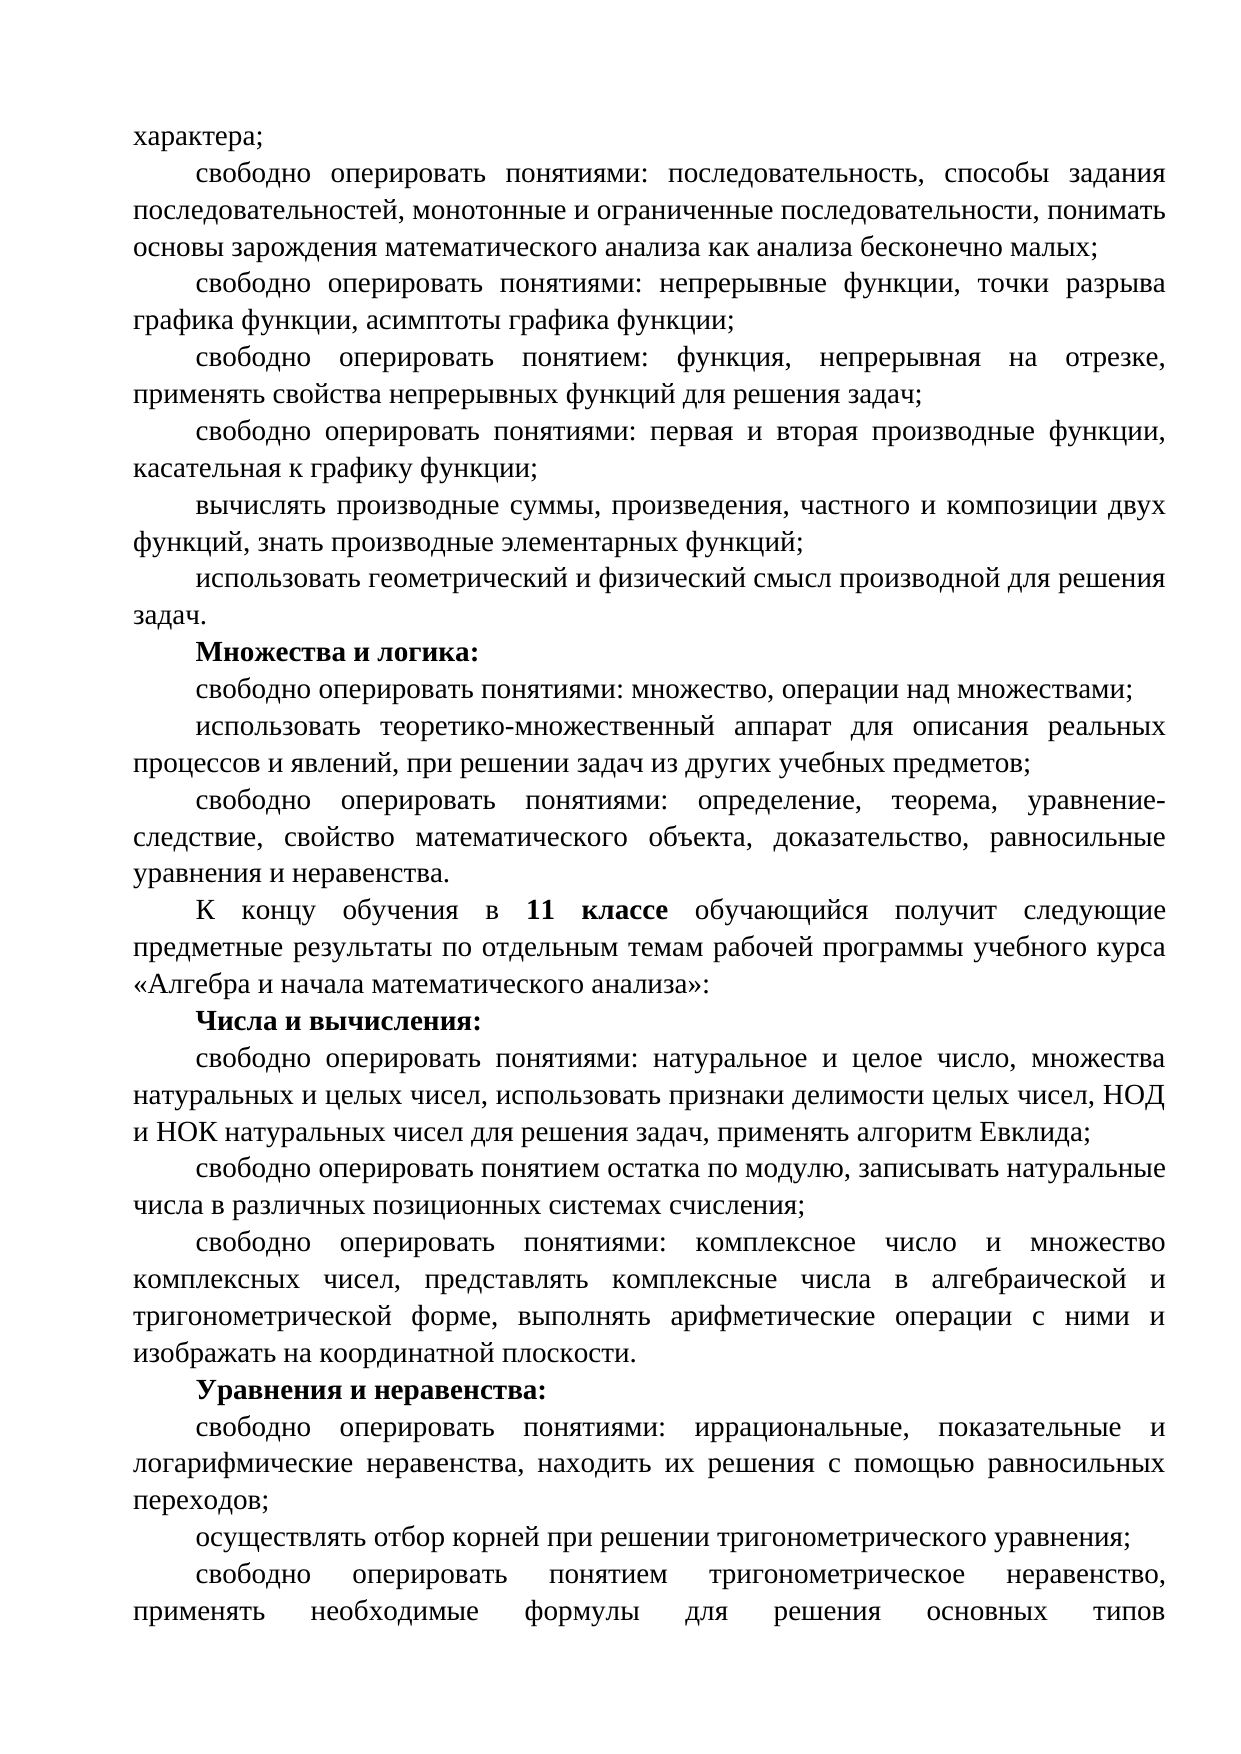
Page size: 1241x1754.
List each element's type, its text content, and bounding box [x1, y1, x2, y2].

text свободно оперировать понятиями: комплексное число и множество комплексных чисел, представлять комплексные числа в алгебраической и тригонометрической форме, выполнять арифметические операции с ними и изображать на координатной плоскости. [133, 1224, 1167, 1368]
text свободно оперировать понятиями: определение, теорема, уравнение-следствие, свойство математического объекта, доказательство, равносильные уравнения и неравенства. [133, 782, 1167, 889]
text свободно оперировать понятием: функция, непрерывная на отрезке, применять свойства непрерывных функций для решения задач; [133, 339, 1167, 410]
text свободно оперировать понятиями: первая и вторая производные функции, касательная к графику функции; [133, 413, 1167, 483]
text Уравнения и неравенства: [133, 1372, 1167, 1405]
text осуществлять отбор корней при решении тригонометрического уравнения; [133, 1519, 1167, 1553]
text Числа и вычисления: [133, 1003, 1167, 1037]
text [133, 1556, 1167, 1627]
text вычислять производные суммы, произведения, частного и композиции двух функций, знать производные элементарных функций; [133, 487, 1167, 557]
text свободно оперировать понятиями: иррациональные, показательные и логарифмические неравенства, находить их решения с помощью равносильных переходов; [133, 1409, 1167, 1516]
text свободно оперировать понятиями: последовательность, способы задания последовательностей, монотонные и ограниченные последовательности, понимать основы зарождения математического анализа как анализа бесконечно малых; [133, 155, 1167, 262]
text свободно оперировать понятием остатка по модулю, записывать натуральные числа в различных позиционных системах счисления; [133, 1151, 1167, 1221]
text свободно оперировать понятиями: натуральное и целое число, множества натуральных и целых чисел, использовать признаки делимости целых чисел, НОД и НОК натуральных чисел для решения задач, применять алгоритм Евклида; [133, 1040, 1167, 1147]
text свободно оперировать понятиями: множество, операции над множествами; [133, 671, 1167, 705]
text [133, 118, 1167, 152]
text использовать теоретико-множественный аппарат для описания реальных процессов и явлений, при решении задач из других учебных предметов; [133, 708, 1167, 778]
text К концу обучения в 11 классе обучающийся получит следующие предметные результаты по отдельным темам рабочей программы учебного курса «Алгебра и начала математического анализа»: [133, 892, 1167, 1000]
text свободно оперировать понятиями: непрерывные функции, точки разрыва графика функции, асимптоты графика функции; [133, 266, 1167, 336]
text Множества и логика: [133, 634, 1167, 668]
text использовать геометрический и физический смысл производной для решения задач. [133, 561, 1167, 631]
